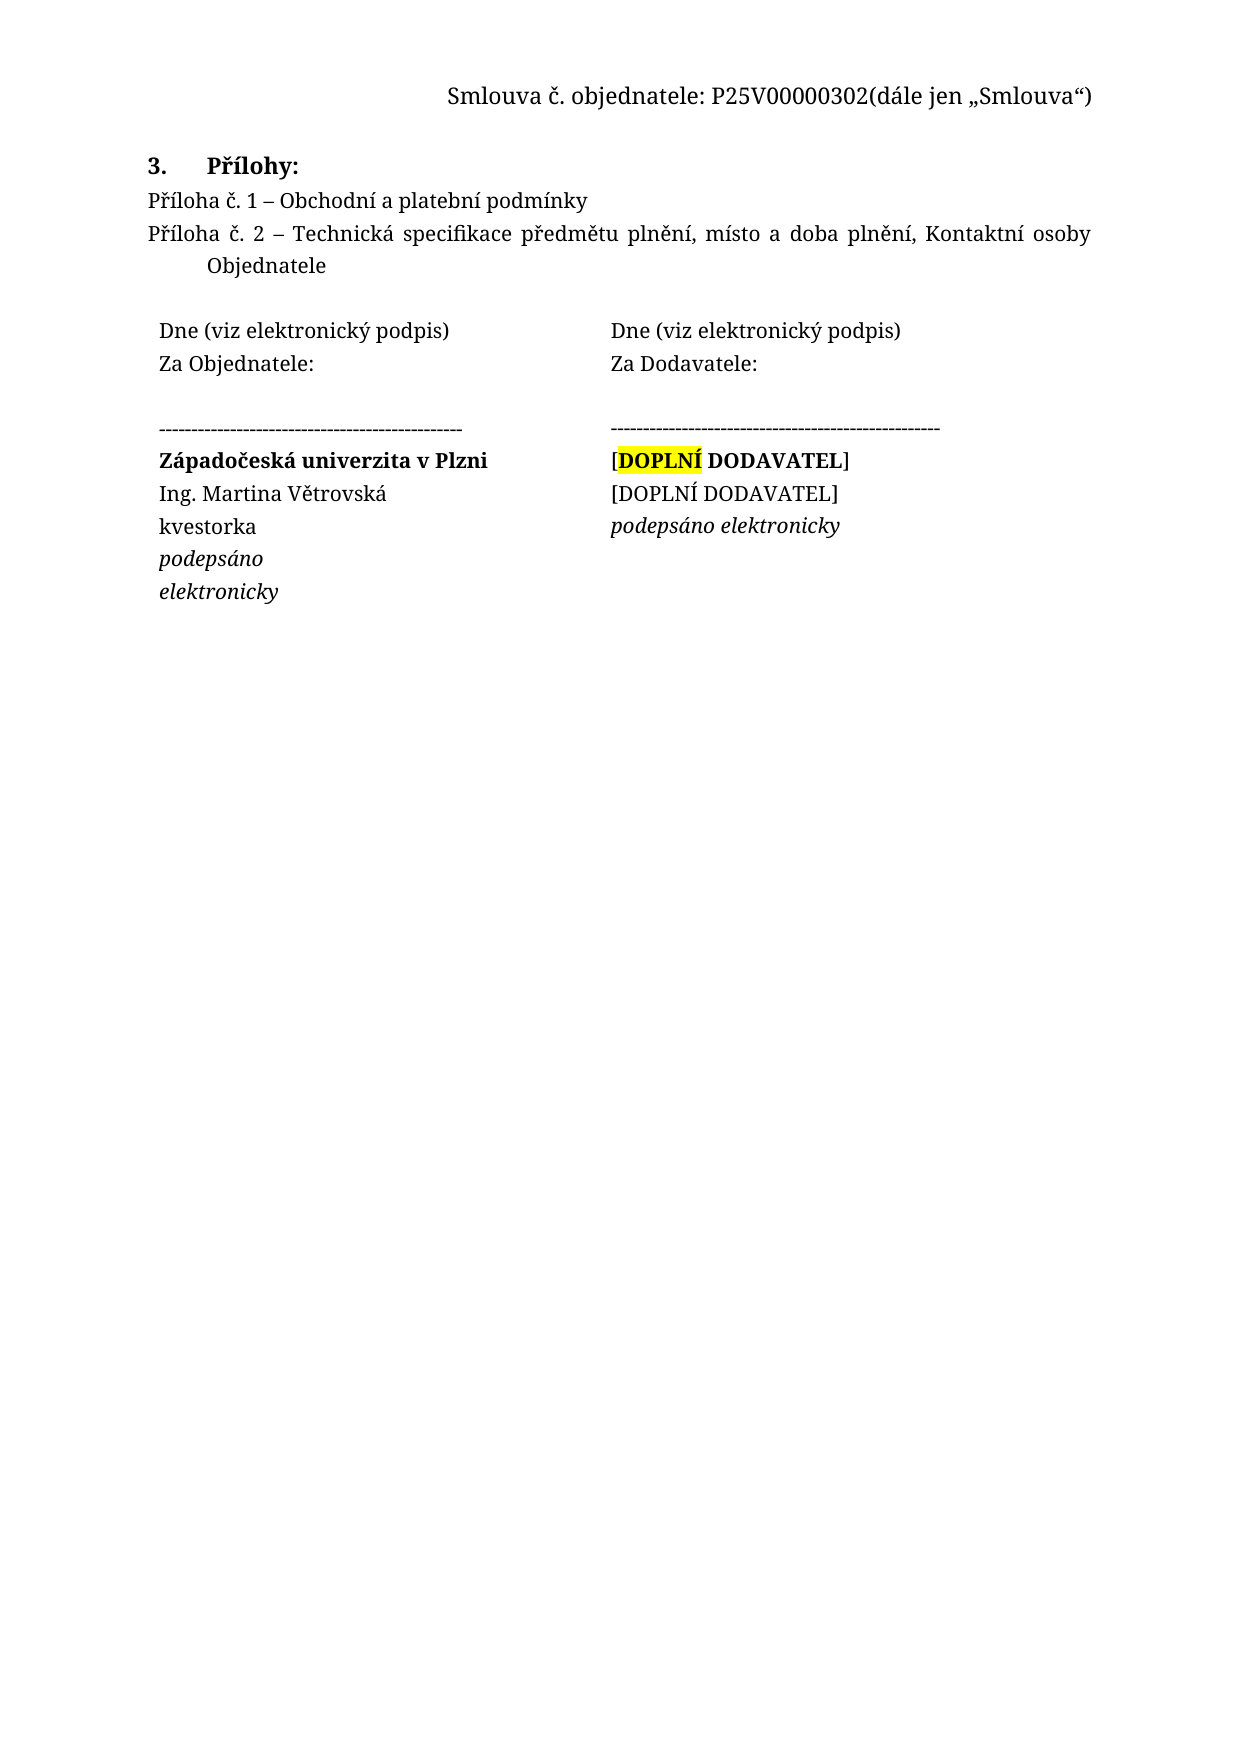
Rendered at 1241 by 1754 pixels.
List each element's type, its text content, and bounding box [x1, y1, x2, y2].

table_header Dne (viz elektronický podpis) Za Objednatele: ----------------------------------------------- Západočeská univerzita v Plzni Ing. Martina Větrovská kvestorka podepsáno elektronicky [148, 316, 599, 609]
table_header Dne (viz elektronický podpis) Za Dodavatele: --------------------------------------------------- [DOPLNÍ DODAVATEL] [DOPLNÍ DODAVATEL] podepsáno elektronicky [599, 316, 1051, 609]
list Přílohy: [148, 150, 1093, 181]
text Příloha č. 1 – Obchodní a platební podmínky [148, 186, 1093, 214]
text Příloha č. 2 – Technická specifikace předmětu plnění, místo a doba plnění, Kontaktní osoby Objednatele [148, 219, 1093, 280]
